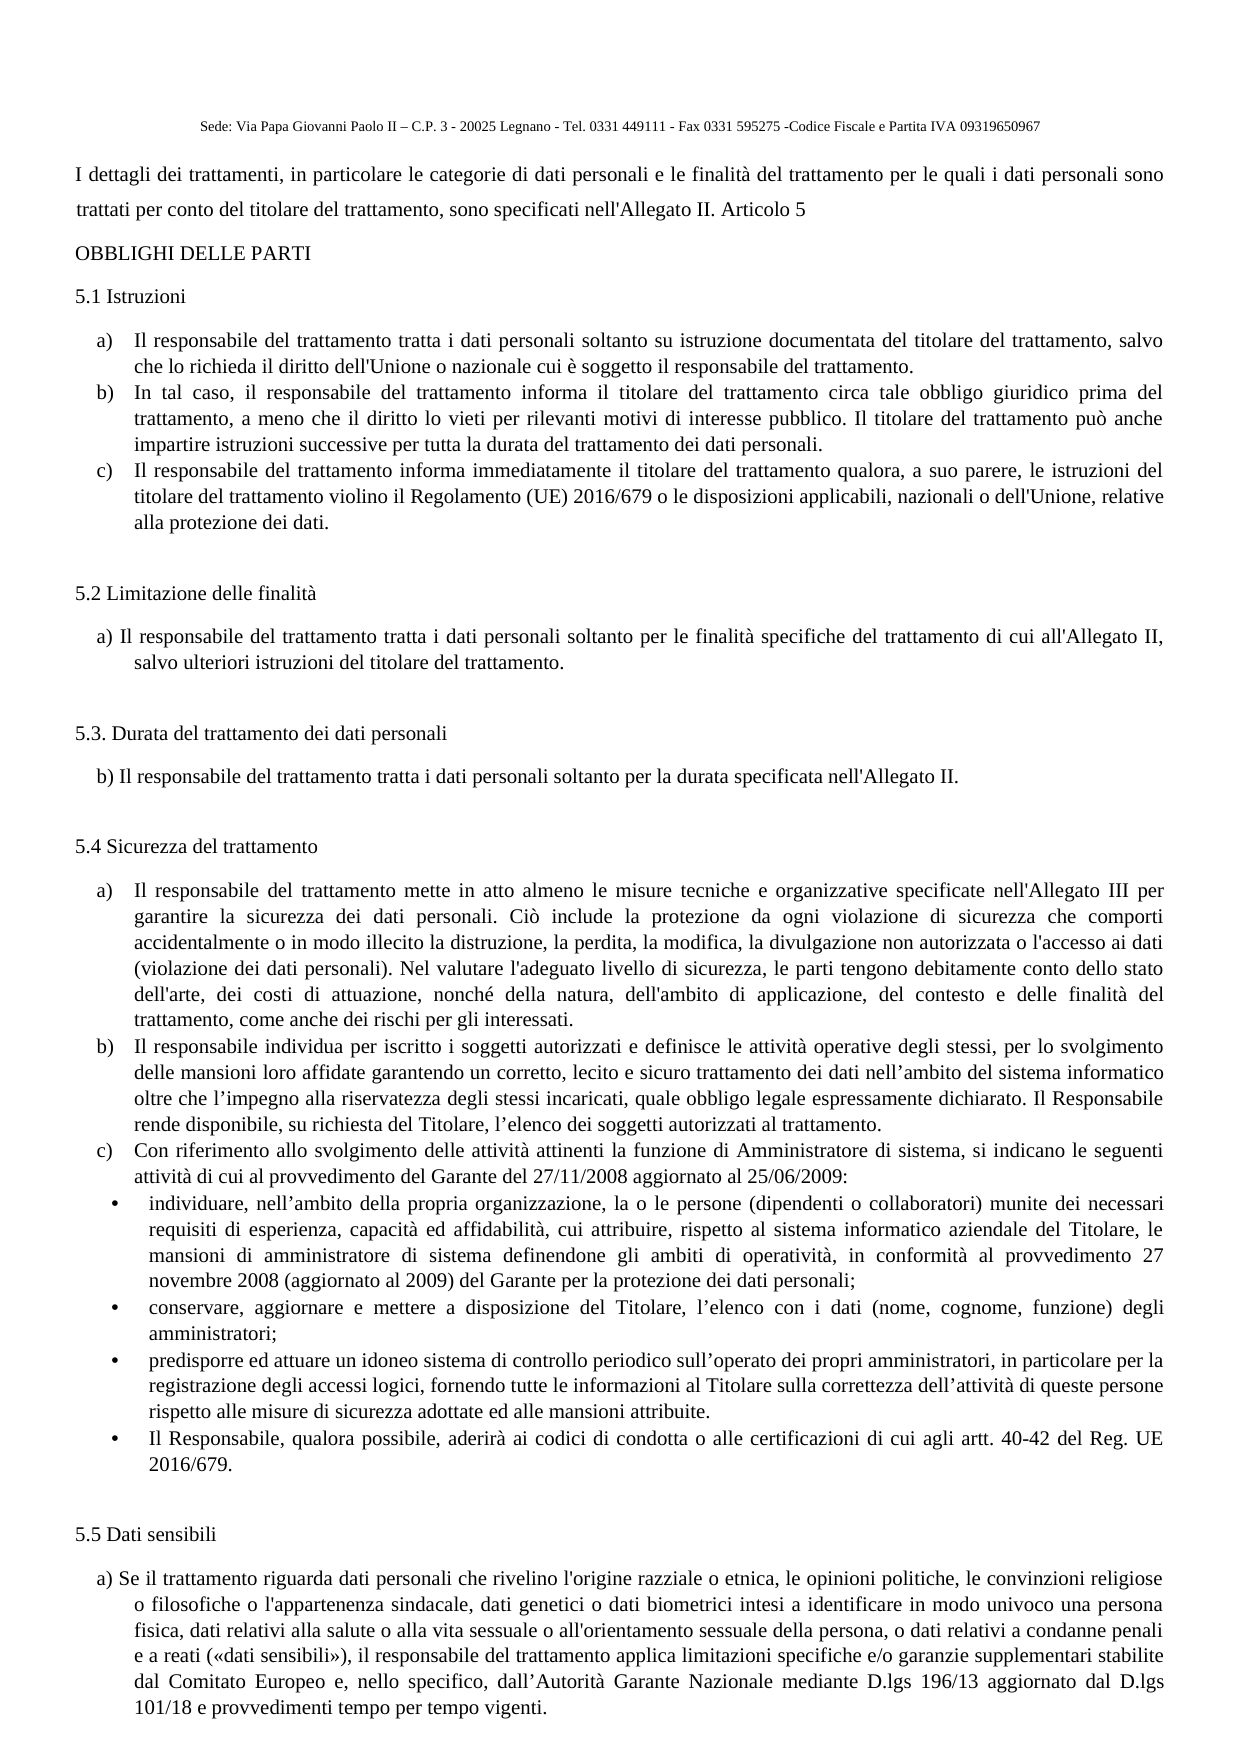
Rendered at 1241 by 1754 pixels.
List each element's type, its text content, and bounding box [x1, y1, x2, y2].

list individuare, nell’ambito della propria organizzazione, la o le persone (dipendenti o collaboratori) munite dei necessari requisiti di esperienza, capacità ed affidabilità, cui attribuire, rispetto al sistema informatico aziendale del Titolare, le mansioni di amministratore di sistema definendone gli ambiti di operatività, in conformità al provvedimento 27 novembre 2008 (aggiornato al 2009) del Garante per la protezione dei dati personali; [111, 1191, 1166, 1292]
text a) Se il trattamento riguarda dati personali che rivelino l'origine razziale o etnica, le opinioni politiche, le convinzioni religiose o filosofiche o l'appartenenza sindacale, dati genetici o dati biometrici intesi a identificare in modo univoco una persona fisica, dati relativi alla salute o alla vita sessuale o all'orientamento sessuale della persona, o dati relativi a condanne penali e a reati («dati sensibili»), il responsabile del trattamento applica limitazioni specifiche e/o garanzie supplementari stabilite dal Comitato Europeo e, nello specifico, dall’Autorità Garante Nazionale mediante D.lgs 196/13 aggiornato dal D.lgs 101/18 e provvedimenti tempo per tempo vigenti. [96, 1566, 1166, 1719]
text b) Il responsabile del trattamento tratta i dati personali soltanto per la durata specificata nell'Allegato II. [96, 764, 1166, 788]
text 5.1 Istruzioni [75, 284, 1166, 308]
list predisporre ed attuare un idoneo sistema di controllo periodico sull’operato dei propri amministratori, in particolare per la registrazione degli accessi logici, fornendo tutte le informazioni al Titolare sulla correttezza dell’attività di queste persone rispetto alle misure di sicurezza adottate ed alle mansioni attribuite. [111, 1347, 1166, 1423]
list Il responsabile del trattamento tratta i dati personali soltanto su istruzione documentata del titolare del trattamento, salvo che lo richieda il diritto dell'Unione o nazionale cui è soggetto il responsabile del trattamento. [96, 328, 1166, 378]
list Il responsabile individua per iscritto i soggetti autorizzati e definisce le attività operative degli stessi, per lo svolgimento delle mansioni loro affidate garantendo un corretto, lecito e sicuro trattamento dei dati nell’ambito del sistema informatico oltre che l’impegno alla riservatezza degli stessi incaricati, quale obbligo legale espressamente dichiarato. Il Responsabile rende disponibile, su richiesta del Titolare, l’elenco dei soggetti autorizzati al trattamento. [96, 1034, 1166, 1136]
list Il responsabile del trattamento informa immediatamente il titolare del trattamento qualora, a suo parere, le istruzioni del titolare del trattamento violino il Regolamento (UE) 2016/679 o le disposizioni applicabili, nazionali o dell'Unione, relative alla protezione dei dati. [96, 458, 1166, 534]
list Con riferimento allo svolgimento delle attività attinenti la funzione di Amministratore di sistema, si indicano le seguenti attività di cui al provvedimento del Garante del 27/11/2008 aggiornato al 25/06/2009: [96, 1138, 1166, 1188]
text 5.3. Durata del trattamento dei dati personali [75, 720, 1166, 744]
text a) Il responsabile del trattamento tratta i dati personali soltanto per le finalità specifiche del trattamento di cui all'Allegato II, salvo ulteriori istruzioni del titolare del trattamento. [96, 624, 1166, 674]
text 5.4 Sicurezza del trattamento [75, 834, 1166, 858]
list Il Responsabile, qualora possibile, aderirà ai codici di condotta o alle certificazioni di cui agli artt. 40-42 del Reg. UE 2016/679. [111, 1426, 1166, 1476]
text Sede: Via Papa Giovanni Paolo II – C.P. 3 - 20025 Legnano - Tel. 0331 449111 - Fax 0331 595275 -Codice Fiscale e Partita IVA 09319650967 [75, 118, 1165, 134]
text 5.5 Dati sensibili [75, 1522, 1166, 1546]
list In tal caso, il responsabile del trattamento informa il titolare del trattamento circa tale obbligo giuridico prima del trattamento, a meno che il diritto lo vieti per rilevanti motivi di interesse pubblico. Il titolare del trattamento può anche impartire istruzioni successive per tutta la durata del trattamento dei dati personali. [96, 380, 1166, 456]
list Il responsabile del trattamento mette in atto almeno le misure tecniche e organizzative specificate nell'Allegato III per garantire la sicurezza dei dati personali. Ciò include la protezione da ogni violazione di sicurezza che comporti accidentalmente o in modo illecito la distruzione, la perdita, la modifica, la divulgazione non autorizzata o l'accesso ai dati (violazione dei dati personali). Nel valutare l'adeguato livello di sicurezza, le parti tengono debitamente conto dello stato dell'arte, dei costi di attuazione, nonché della natura, dell'ambito di applicazione, del contesto e delle finalità del trattamento, come anche dei rischi per gli interessati. [96, 878, 1166, 1031]
text I dettagli dei trattamenti, in particolare le categorie di dati personali e le finalità del trattamento per le quali i dati personali sono trattati per conto del titolare del trattamento, sono specificati nell'Allegato II. Articolo 5 [75, 162, 1166, 221]
text 5.2 Limitazione delle finalità [75, 581, 1166, 604]
text OBBLIGHI DELLE PARTI [75, 240, 1166, 264]
list conservare, aggiornare e mettere a disposizione del Titolare, l’elenco con i dati (nome, cognome, funzione) degli amministratori; [111, 1295, 1166, 1345]
